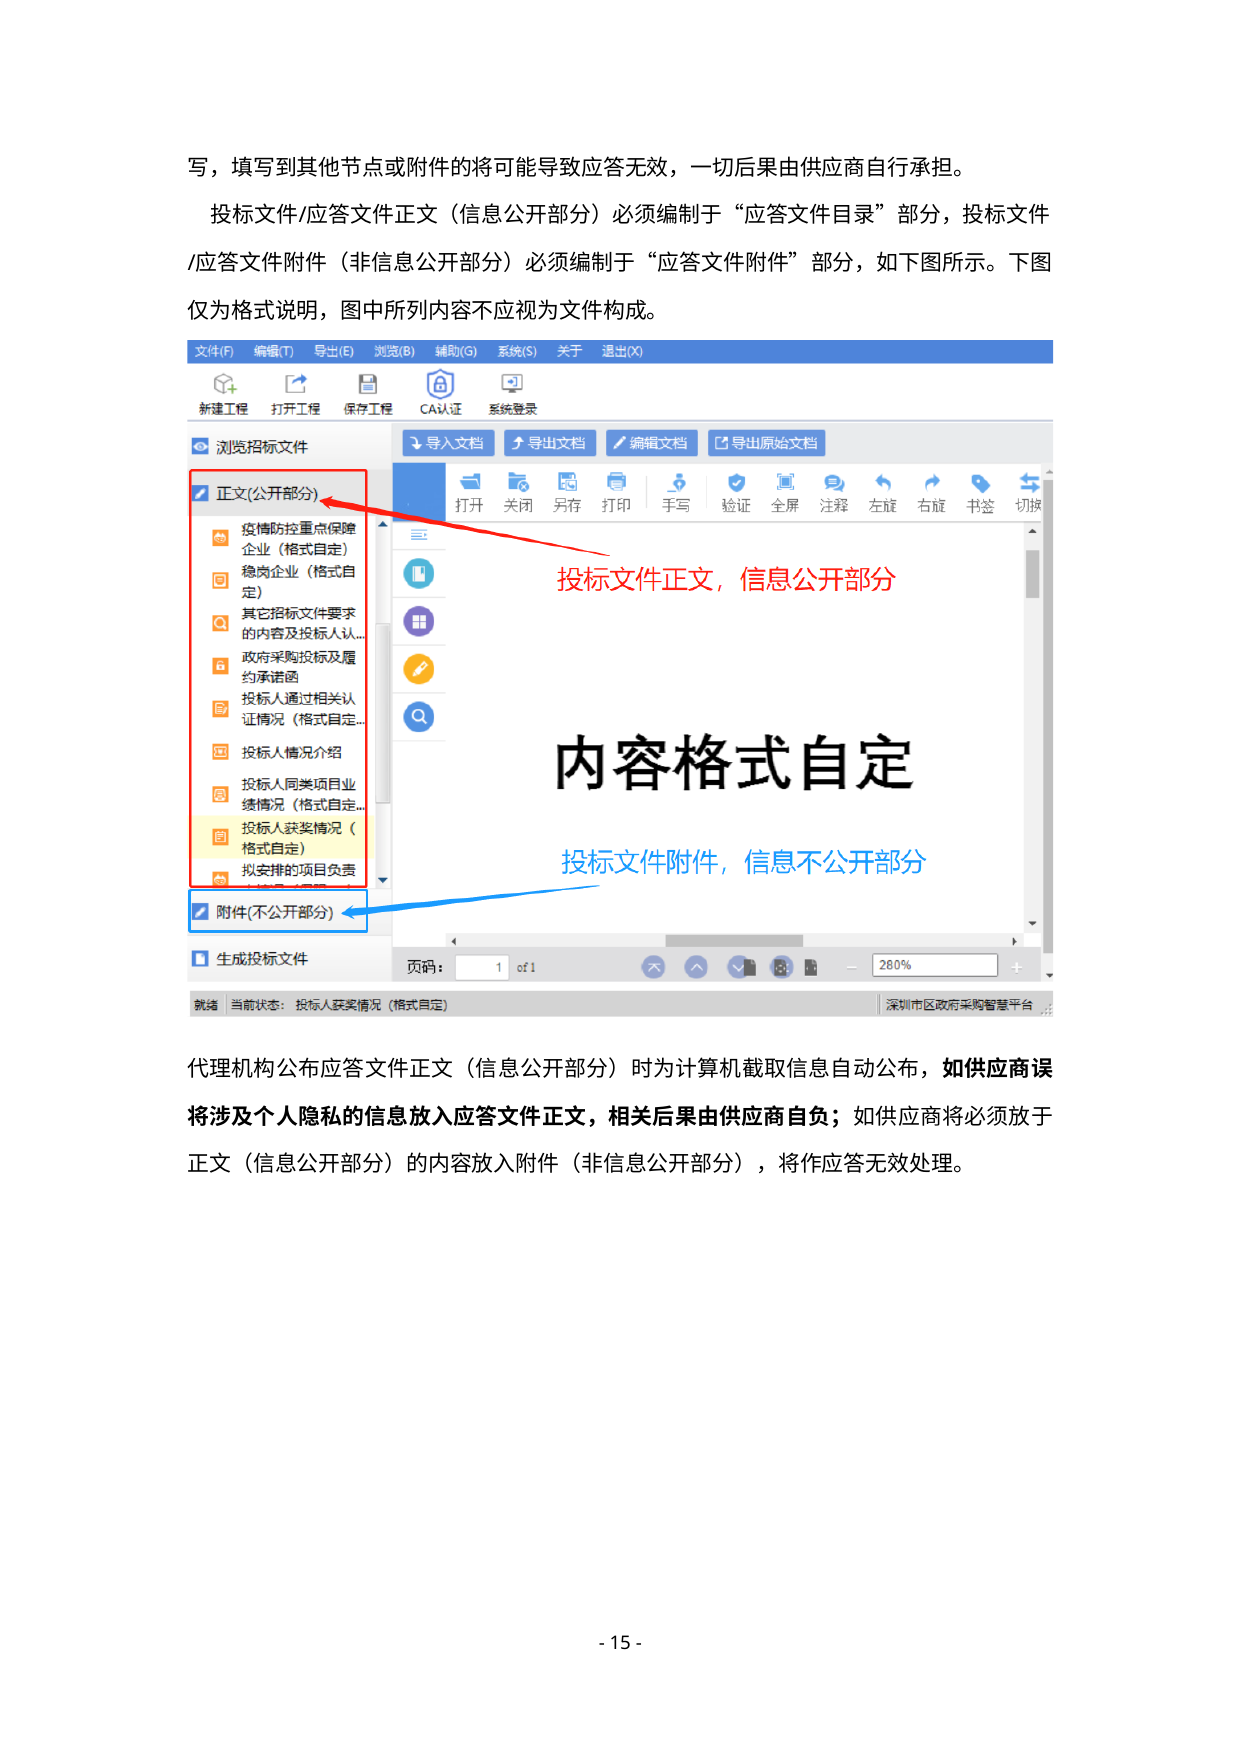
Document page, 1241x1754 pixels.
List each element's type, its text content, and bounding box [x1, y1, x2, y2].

text 投标文件/应答文件正文（信息公开部分）必须编制于“应答文件目录”部分，投标文件/应答文件附件（非信息公开部分）必须编制于“应答文件附件”部分，如下图所示。下图仅为格式说明，图中所列内容不应视为文件构成。 [187, 197, 1053, 324]
picture [187, 340, 1054, 1017]
text 代理机构公布应答文件正文（信息公开部分）时为计算机截取信息自动公布，如供应商误将涉及个人隐私的信息放入应答文件正文，相关后果由供应商自负；如供应商将必须放于正文（信息公开部分）的内容放入附件（非信息公开部分），将作应答无效处理。 [187, 1051, 1053, 1178]
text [187, 150, 1053, 182]
